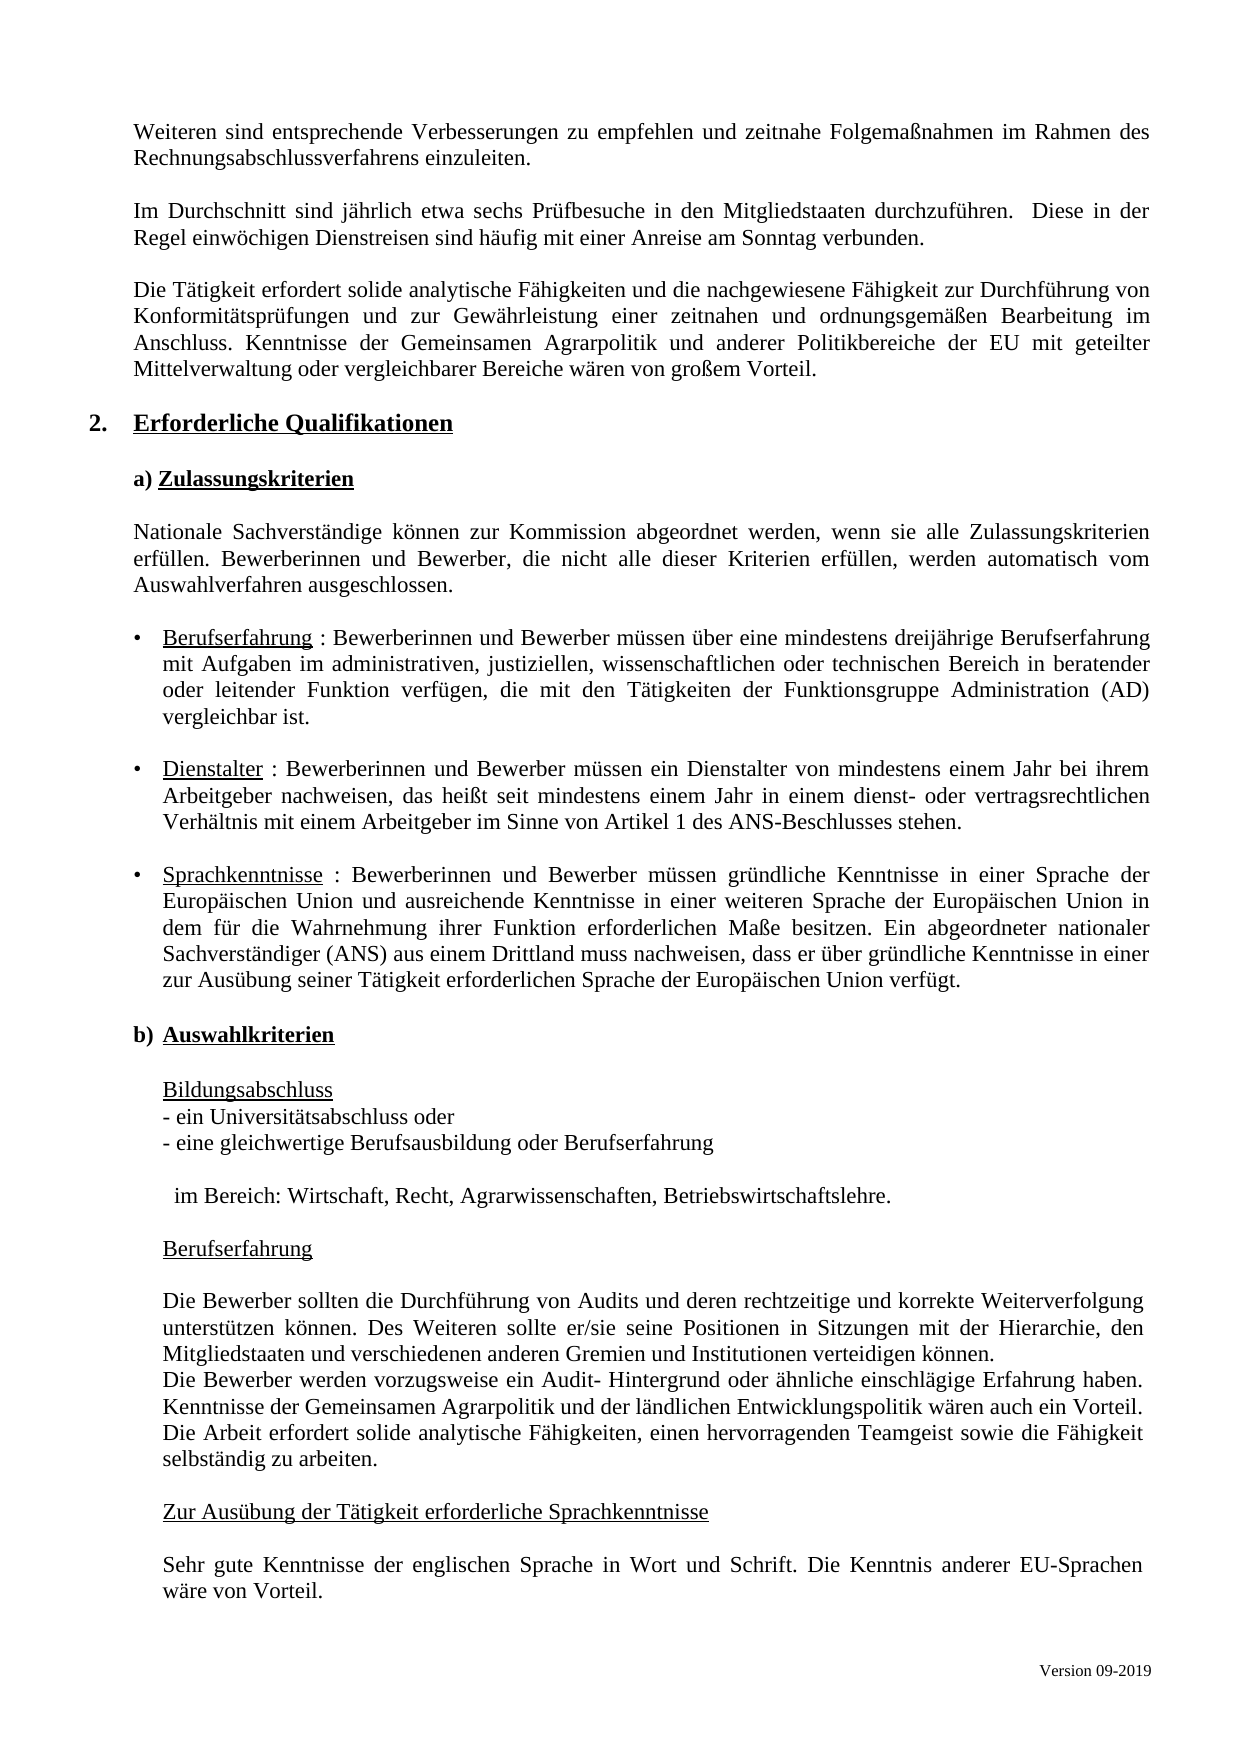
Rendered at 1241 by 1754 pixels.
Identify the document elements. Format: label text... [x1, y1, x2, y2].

text Zur Ausübung der Tätigkeit erforderliche Sprachkenntnisse [162, 1498, 1145, 1524]
text Sehr gute Kenntnisse der englischen Sprache in Wort und Schrift. Die Kenntnis anderer EU-Sprachen wäre von Vorteil. [162, 1551, 1145, 1603]
text • Sprachkenntnisse : Bewerberinnen und Bewerber müssen gründliche Kenntnisse in einer Sprache der Europäischen Union und ausreichende Kenntnisse in einer weiteren Sprache der Europäischen Union in dem für die Wahrnehmung ihrer Funktion erforderlichen Maße besitzen. Ein abgeordneter nationaler Sachverständiger (ANS) aus einem Drittland muss nachweisen, dass er über gründliche Kenntnisse in einer zur Ausübung seiner Tätigkeit erforderlichen Sprache der Europäischen Union verfügt. [133, 861, 1152, 993]
list Im Durchschnitt sind jährlich etwa sechs Prüfbesuche in den Mitgliedstaaten durchzuführen. Diese in der Regel einwöchigen Dienstreisen sind häufig mit einer Anreise am Sonntag verbunden. [133, 197, 1152, 250]
list Die Tätigkeit erfordert solide analytische Fähigkeiten und die nachgewiesene Fähigkeit zur Durchführung von Konformitätsprüfungen und zur Gewährleistung einer zeitnahen und ordnungsgemäßen Bearbeitung im Anschluss. Kenntnisse der Gemeinsamen Agrarpolitik und anderer Politikbereiche der EU mit geteilter Mittelverwaltung oder vergleichbarer Bereiche wären von großem Vorteil. [133, 276, 1152, 382]
text b) Auswahlkriterien [133, 1021, 1014, 1048]
text Die Bewerber werden vorzugsweise ein Audit- Hintergrund oder ähnliche einschlägige Erfahrung haben. Kenntnisse der Gemeinsamen Agrarpolitik und der ländlichen Entwicklungspolitik wären auch ein Vorteil. [162, 1366, 1145, 1419]
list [133, 118, 1152, 171]
text im Bereich: Wirtschaft, Recht, Agrarwissenschaften, Betriebswirtschaftslehre. [162, 1182, 1145, 1208]
text Berufserfahrung [162, 1234, 1145, 1261]
text Nationale Sachverständige können zur Kommission abgeordnet werden, wenn sie alle Zulassungskriterien erfüllen. Bewerberinnen und Bewerber, die nicht alle dieser Kriterien erfüllen, werden automatisch vom Auswahlverfahren ausgeschlossen. [133, 518, 1152, 597]
text • Dienstalter : Bewerberinnen und Bewerber müssen ein Dienstalter von mindestens einem Jahr bei ihrem Arbeitgeber nachweisen, das heißt seit mindestens einem Jahr in einem dienst- oder vertragsrechtlichen Verhältnis mit einem Arbeitgeber im Sinne von Artikel 1 des ANS-Beschlusses stehen. [133, 755, 1152, 834]
text Die Arbeit erfordert solide analytische Fähigkeiten, einen hervorragenden Teamgeist sowie die Fähigkeit selbständig zu arbeiten. [162, 1419, 1145, 1472]
text Die Bewerber sollten die Durchführung von Audits und deren rechtzeitige und korrekte Weiterverfolgung unterstützen können. Des Weiteren sollte er/sie seine Positionen in Sitzungen mit der Hierarchie, den Mitgliedstaaten und verschiedenen anderen Gremien und Institutionen verteidigen können. [162, 1287, 1145, 1366]
text a) Zulassungskriterien [133, 466, 1152, 492]
text • Berufserfahrung : Bewerberinnen und Bewerber müssen über eine mindestens dreijährige Berufserfahrung mit Aufgaben im administrativen, justiziellen, wissenschaftlichen oder technischen Bereich in beratender oder leitender Funktion verfügen, die mit den Tätigkeiten der Funktionsgruppe Administration (AD) vergleichbar ist. [133, 624, 1152, 729]
text - ein Universitätsabschluss oder [162, 1103, 1014, 1129]
text 2. Erforderliche Qualifikationen [89, 408, 1152, 437]
text Bildungsabschluss [162, 1076, 1145, 1103]
text - eine gleichwertige Berufsausbildung oder Berufserfahrung [162, 1129, 1014, 1156]
